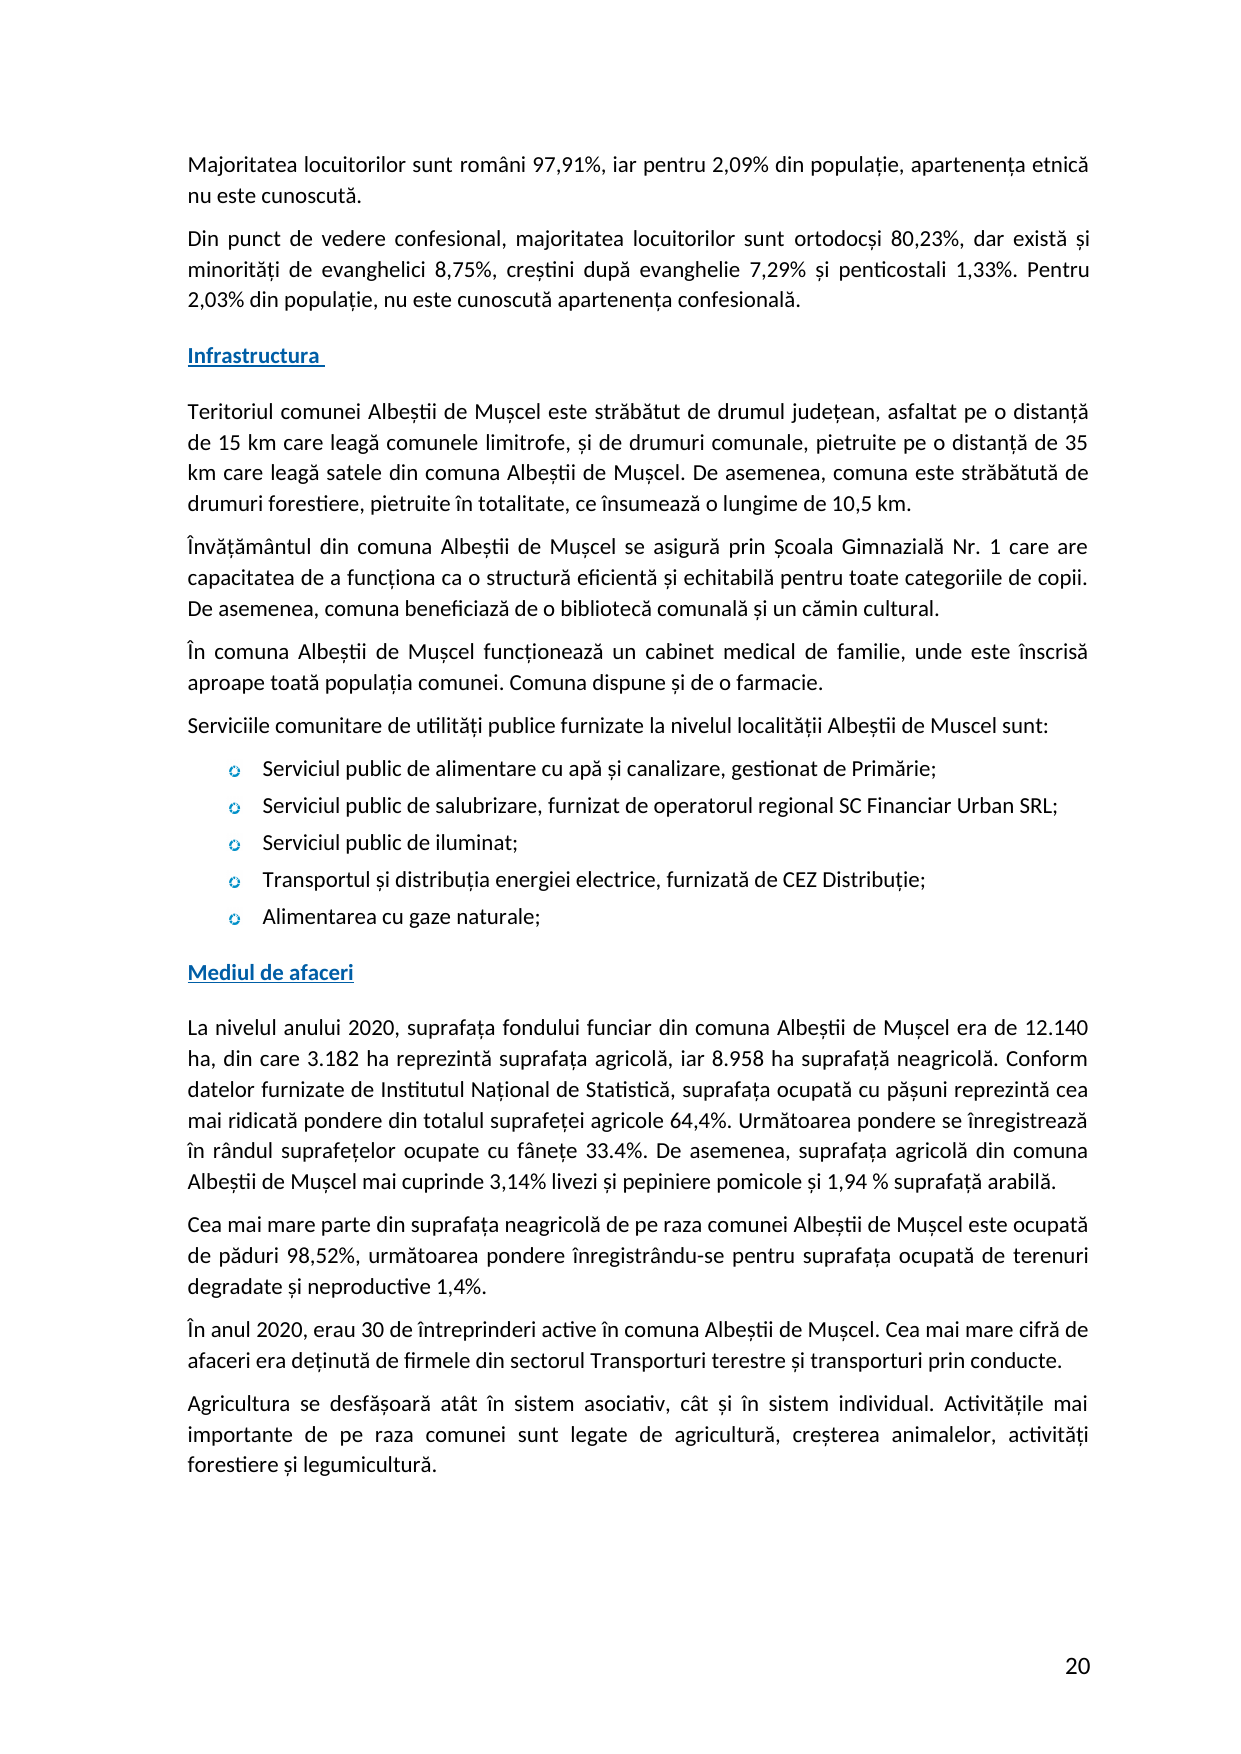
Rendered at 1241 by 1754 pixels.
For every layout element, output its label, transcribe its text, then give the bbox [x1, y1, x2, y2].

text Teritoriul comunei Albeștii de Mușcel este străbătut de drumul județean, asfaltat pe o distanță de 15 km care leagă comunele limitrofe, și de drumuri comunale, pietruite pe o distanță de 35 km care leagă satele din comuna Albeștii de Mușcel. De asemenea, comuna este străbătută de drumuri forestiere, pietruite în totalitate, ce însumează o lungime de 10,5 km. [187, 397, 1090, 517]
text Cea mai mare parte din suprafața neagricolă de pe raza comunei Albeștii de Mușcel este ocupată de păduri 98,52%, următoarea pondere înregistrându-se pentru suprafața ocupată de terenuri degradate și neproductive 1,4%. [187, 1210, 1090, 1300]
picture [226, 907, 243, 925]
text Majoritatea locuitorilor sunt români 97,91%, iar pentru 2,09% din populație, apartenența etnică nu este cunoscută. [187, 150, 1090, 209]
text Agricultura se desfășoară atât în sistem asociativ, cât și în sistem individual. Activitățile mai importante de pe raza comunei sunt legate de agricultură, creșterea animalelor, activități forestiere și legumicultură. [187, 1389, 1090, 1478]
list Alimentarea cu gaze naturale; [225, 902, 1090, 930]
picture [226, 833, 243, 851]
text Din punct de vedere confesional, majoritatea locuitorilor sunt ortodocși 80,23%, dar există și minorități de evanghelici 8,75%, creștini după evanghelie 7,29% și penticostali 1,33%. Pentru 2,03% din populație, nu este cunoscută apartenența confesională. [187, 224, 1090, 313]
picture [226, 796, 243, 814]
picture [226, 870, 243, 888]
list Serviciul public de alimentare cu apă și canalizare, gestionat de Primărie; [225, 754, 1090, 782]
text La nivelul anului 2020, suprafața fondului funciar din comuna Albeștii de Mușcel era de 12.140 ha, din care 3.182 ha reprezintă suprafața agricolă, iar 8.958 ha suprafață neagricolă. Conform datelor furnizate de Institutul Național de Statistică, suprafața ocupată cu pășuni reprezintă cea mai ridicată pondere din totalul suprafeței agricole 64,4%. Următoarea pondere se înregistrează în rândul suprafețelor ocupate cu fânețe 33.4%. De asemenea, suprafața agricolă din comuna Albeștii de Mușcel mai cuprinde 3,14% livezi și pepiniere pomicole și 1,94 % suprafață arabilă. [187, 1013, 1090, 1195]
text Infrastructura [187, 341, 1090, 369]
list Serviciul public de salubrizare, furnizat de operatorul regional SC Financiar Urban SRL; [225, 791, 1090, 819]
text Învățământul din comuna Albeștii de Mușcel se asigură prin Școala Gimnazială Nr. 1 care are capacitatea de a funcționa ca o structură eficientă și echitabilă pentru toate categoriile de copii. De asemenea, comuna beneficiază de o bibliotecă comunală și un cămin cultural. [187, 532, 1090, 622]
picture [226, 759, 243, 777]
text Mediul de afaceri [187, 958, 1090, 986]
text În comuna Albeștii de Mușcel funcționează un cabinet medical de familie, unde este înscrisă aproape toată populația comunei. Comuna dispune și de o farmacie. [187, 637, 1090, 696]
text Serviciile comunitare de utilități publice furnizate la nivelul localității Albeștii de Muscel sunt: [187, 711, 1090, 739]
list Transportul și distribuția energiei electrice, furnizată de CEZ Distribuție; [225, 865, 1090, 893]
text În anul 2020, erau 30 de întreprinderi active în comuna Albeștii de Mușcel. Cea mai mare cifră de afaceri era deținută de firmele din sectorul Transporturi terestre și transporturi prin conducte. [187, 1315, 1090, 1374]
list Serviciul public de iluminat; [225, 828, 1090, 856]
